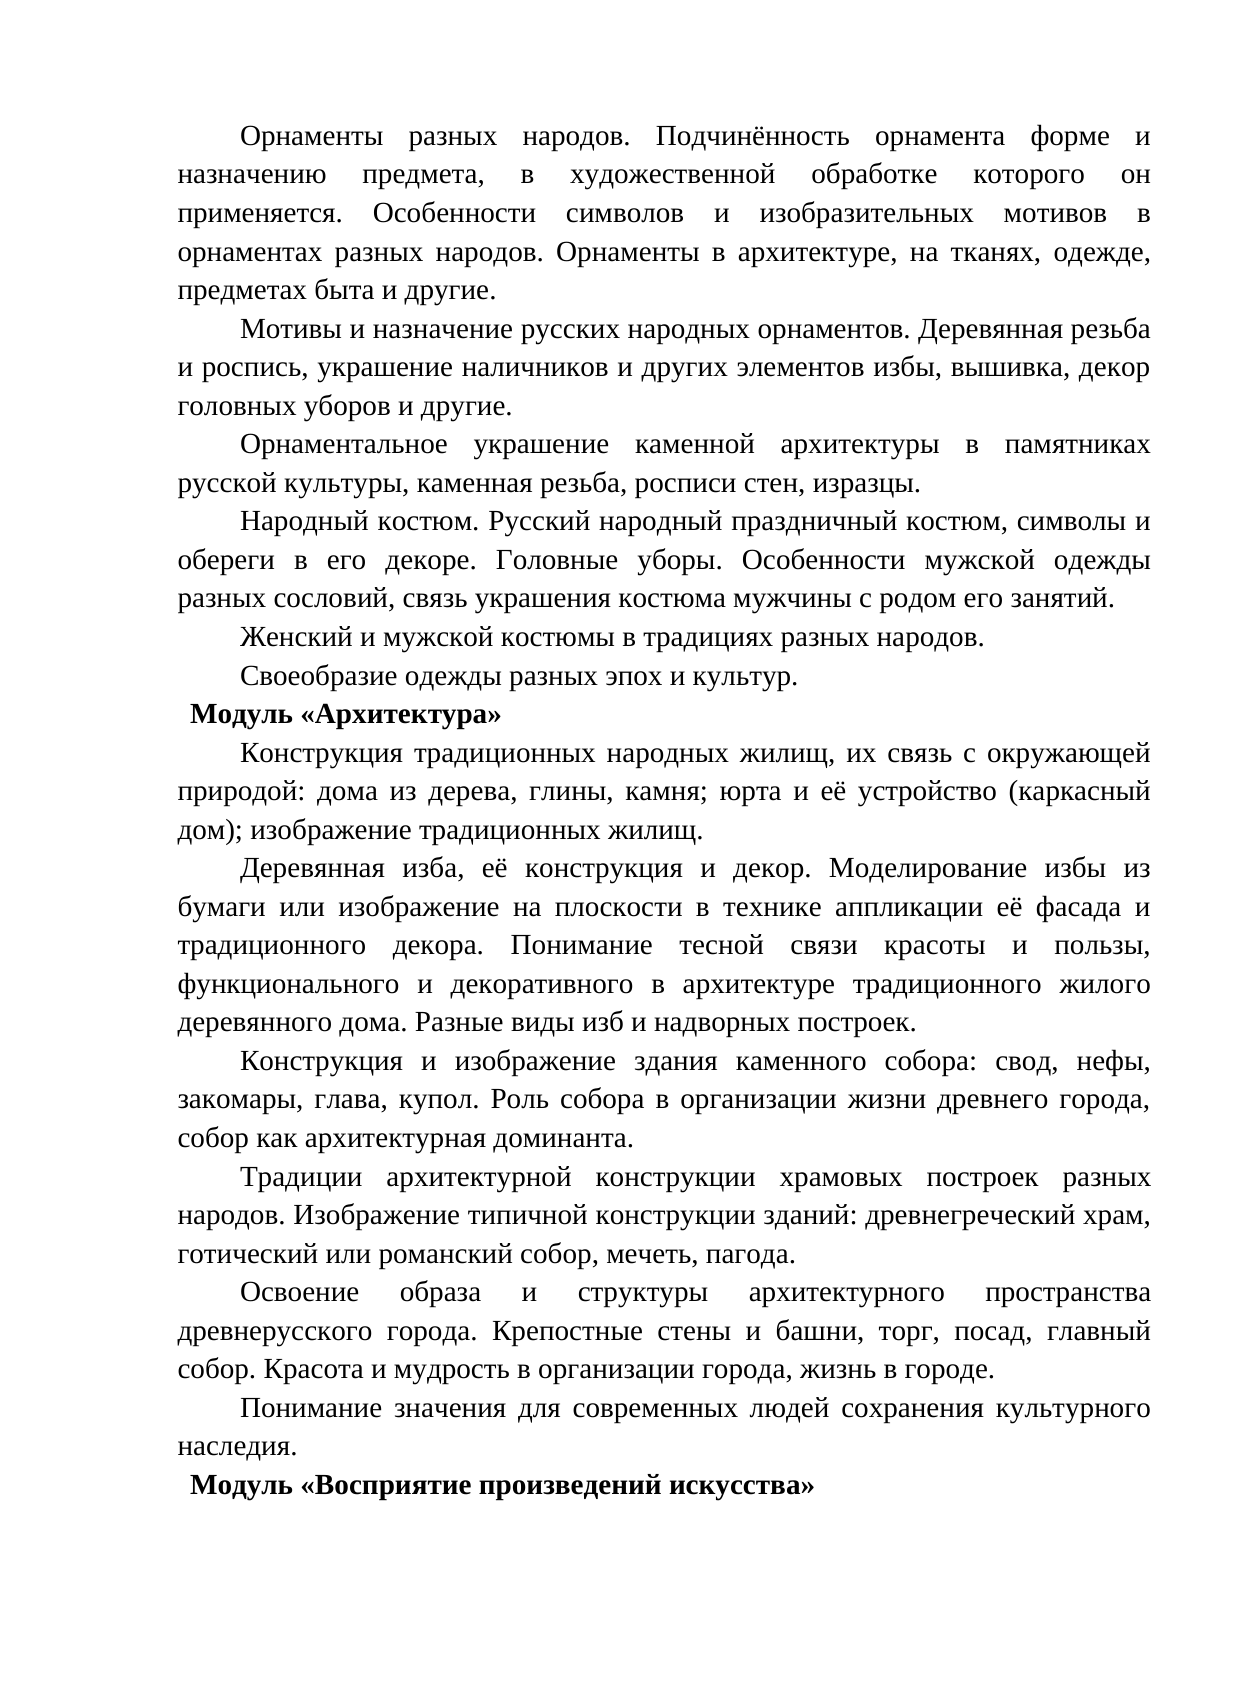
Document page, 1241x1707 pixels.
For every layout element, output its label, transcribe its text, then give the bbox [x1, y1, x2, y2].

text Модуль «Восприятие произведений искусства» [190, 1467, 1152, 1501]
text Деревянная изба, её конструкция и декор. Моделирование избы из бумаги или изображение на плоскости в технике аппликации её фасада и традиционного декора. Понимание тесной связи красоты и пользы, функционального и декоративного в архитектуре традиционного жилого деревянного дома. Разные виды изб и надворных построек. [177, 850, 1152, 1038]
text Женский и мужской костюмы в традициях разных народов. [177, 619, 1152, 653]
text Мотивы и назначение русских народных орнаментов. Деревянная резьба и роспись, украшение наличников и других элементов избы, вышивка, декор головных уборов и другие. [177, 311, 1152, 421]
text Конструкция и изображение здания каменного собора: свод, нефы, закомары, глава, купол. Роль собора в организации жизни древнего города, собор как архитектурная доминанта. [177, 1043, 1152, 1154]
text Модуль «Архитектура» [190, 696, 1152, 730]
text Своеобразие одежды разных эпох и культур. [177, 658, 1152, 691]
text Конструкция традиционных народных жилищ, их связь с окружающей природой: дома из дерева, глины, камня; юрта и её устройство (каркасный дом); изображение традиционных жилищ. [177, 735, 1152, 845]
text Народный костюм. Русский народный праздничный костюм, символы и обереги в его декоре. Головные уборы. Особенности мужской одежды разных сословий, связь украшения костюма мужчины с родом его занятий. [177, 503, 1152, 614]
text Орнаменты разных народов. Подчинённость орнамента форме и назначению предмета, в художественной обработке которого он применяется. Особенности символов и изобразительных мотивов в орнаментах разных народов. Орнаменты в архитектуре, на тканях, одежде, предметах быта и другие. [177, 118, 1152, 306]
text Освоение образа и структуры архитектурного пространства древнерусского города. Крепостные стены и башни, торг, посад, главный собор. Красота и мудрость в организации города, жизнь в городе. [177, 1274, 1152, 1385]
text Понимание значения для современных людей сохранения культурного наследия. [177, 1390, 1152, 1462]
text Орнаментальное украшение каменной архитектуры в памятниках русской культуры, каменная резьба, росписи стен, изразцы. [177, 426, 1152, 498]
text Традиции архитектурной конструкции храмовых построек разных народов. Изображение типичной конструкции зданий: древнегреческий храм, готический или романский собор, мечеть, пагода. [177, 1159, 1152, 1269]
